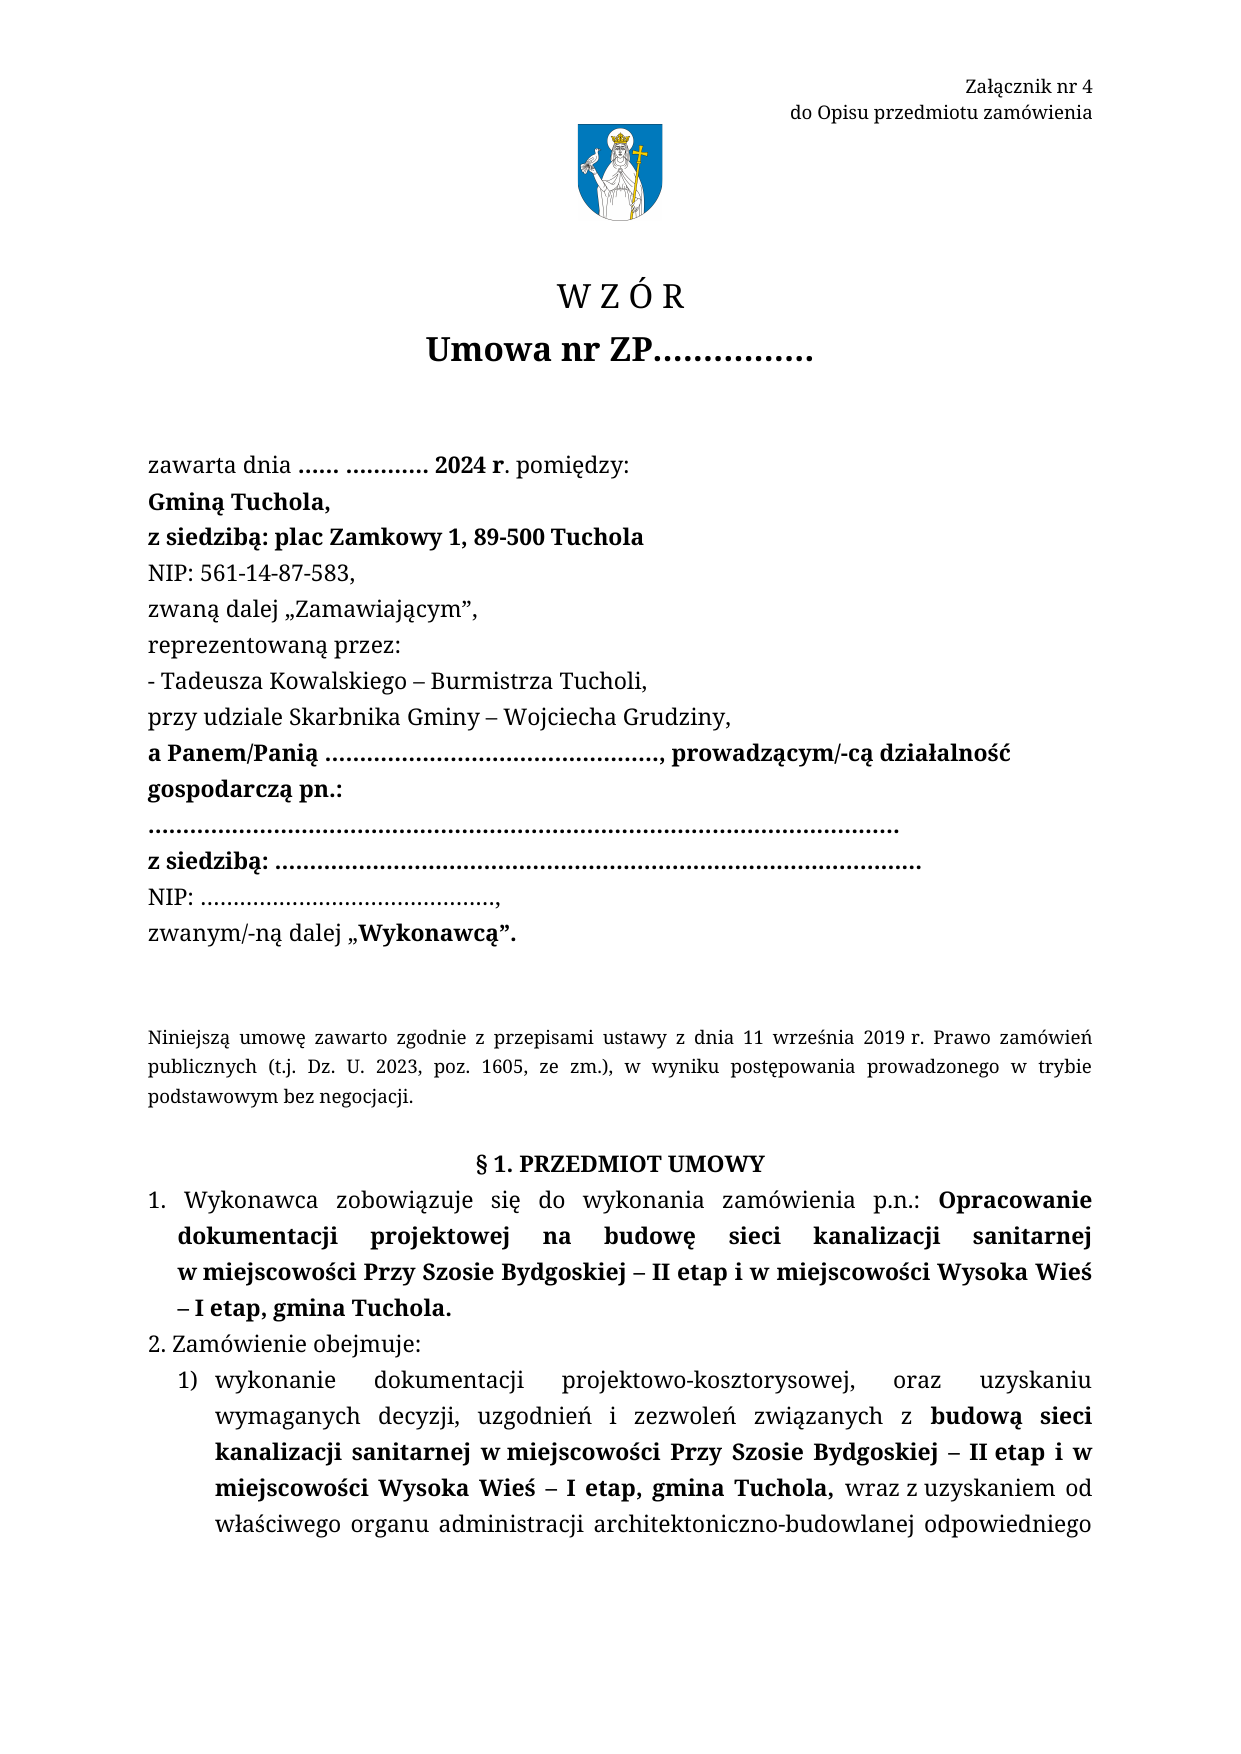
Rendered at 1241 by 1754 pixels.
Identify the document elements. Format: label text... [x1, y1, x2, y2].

text - Tadeusza Kowalskiego – Burmistrza Tucholi, [148, 665, 1093, 696]
text przy udziale Skarbnika Gminy – Wojciecha Grudziny, [148, 701, 1093, 732]
text NIP: 561-14-87-583, [148, 557, 1093, 588]
text ……………………………………………………………………………………………… [148, 809, 1093, 840]
text zawarta dnia …… ………… 2024 r. pomiędzy: [148, 449, 1093, 481]
text NIP: ………………………………………, [148, 881, 1093, 912]
text 2. Zamówienie obejmuje: [148, 1328, 1093, 1359]
text Niniejszą umowę zawarto zgodnie z przepisami ustawy z dnia 11 września 2019 r. Prawo zamówień publicznych (t.j. Dz. U. 2023, poz. 1605, ze zm.), w wyniku postępowania prowadzonego w trybie podstawowym bez negocjacji. [148, 1024, 1093, 1108]
text Umowa nr ZP.…………… [148, 325, 1093, 371]
text § 1. PRZEDMIOT UMOWY [148, 1148, 1093, 1179]
text 1. Wykonawca zobowiązuje się do wykonania zamówienia p.n.: Opracowanie dokumentacji projektowej na budowę sieci kanalizacji sanitarnej w miejscowości Przy Szosie Bydgoskiej – II etap i w miejscowości Wysoka Wieś – I etap, gmina Tuchola. [148, 1184, 1093, 1323]
text Gminą Tuchola, [148, 485, 1093, 517]
text W Z Ó R [148, 273, 1093, 319]
text reprezentowaną przez: [148, 629, 1093, 660]
text z siedzibą: plac Zamkowy 1, 89-500 Tuchola [148, 521, 1093, 553]
text z siedzibą: ………………………………………………………………………………… [148, 845, 1093, 876]
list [177, 1364, 1093, 1539]
text zwanym/-ną dalej „Wykonawcą”. [148, 917, 1093, 948]
text zwaną dalej „Zamawiającym”, [148, 593, 1093, 624]
text a Panem/Panią …………………………………………, prowadzącym/-cą działalność gospodarczą pn.: [148, 737, 1093, 804]
picture [577, 124, 663, 221]
